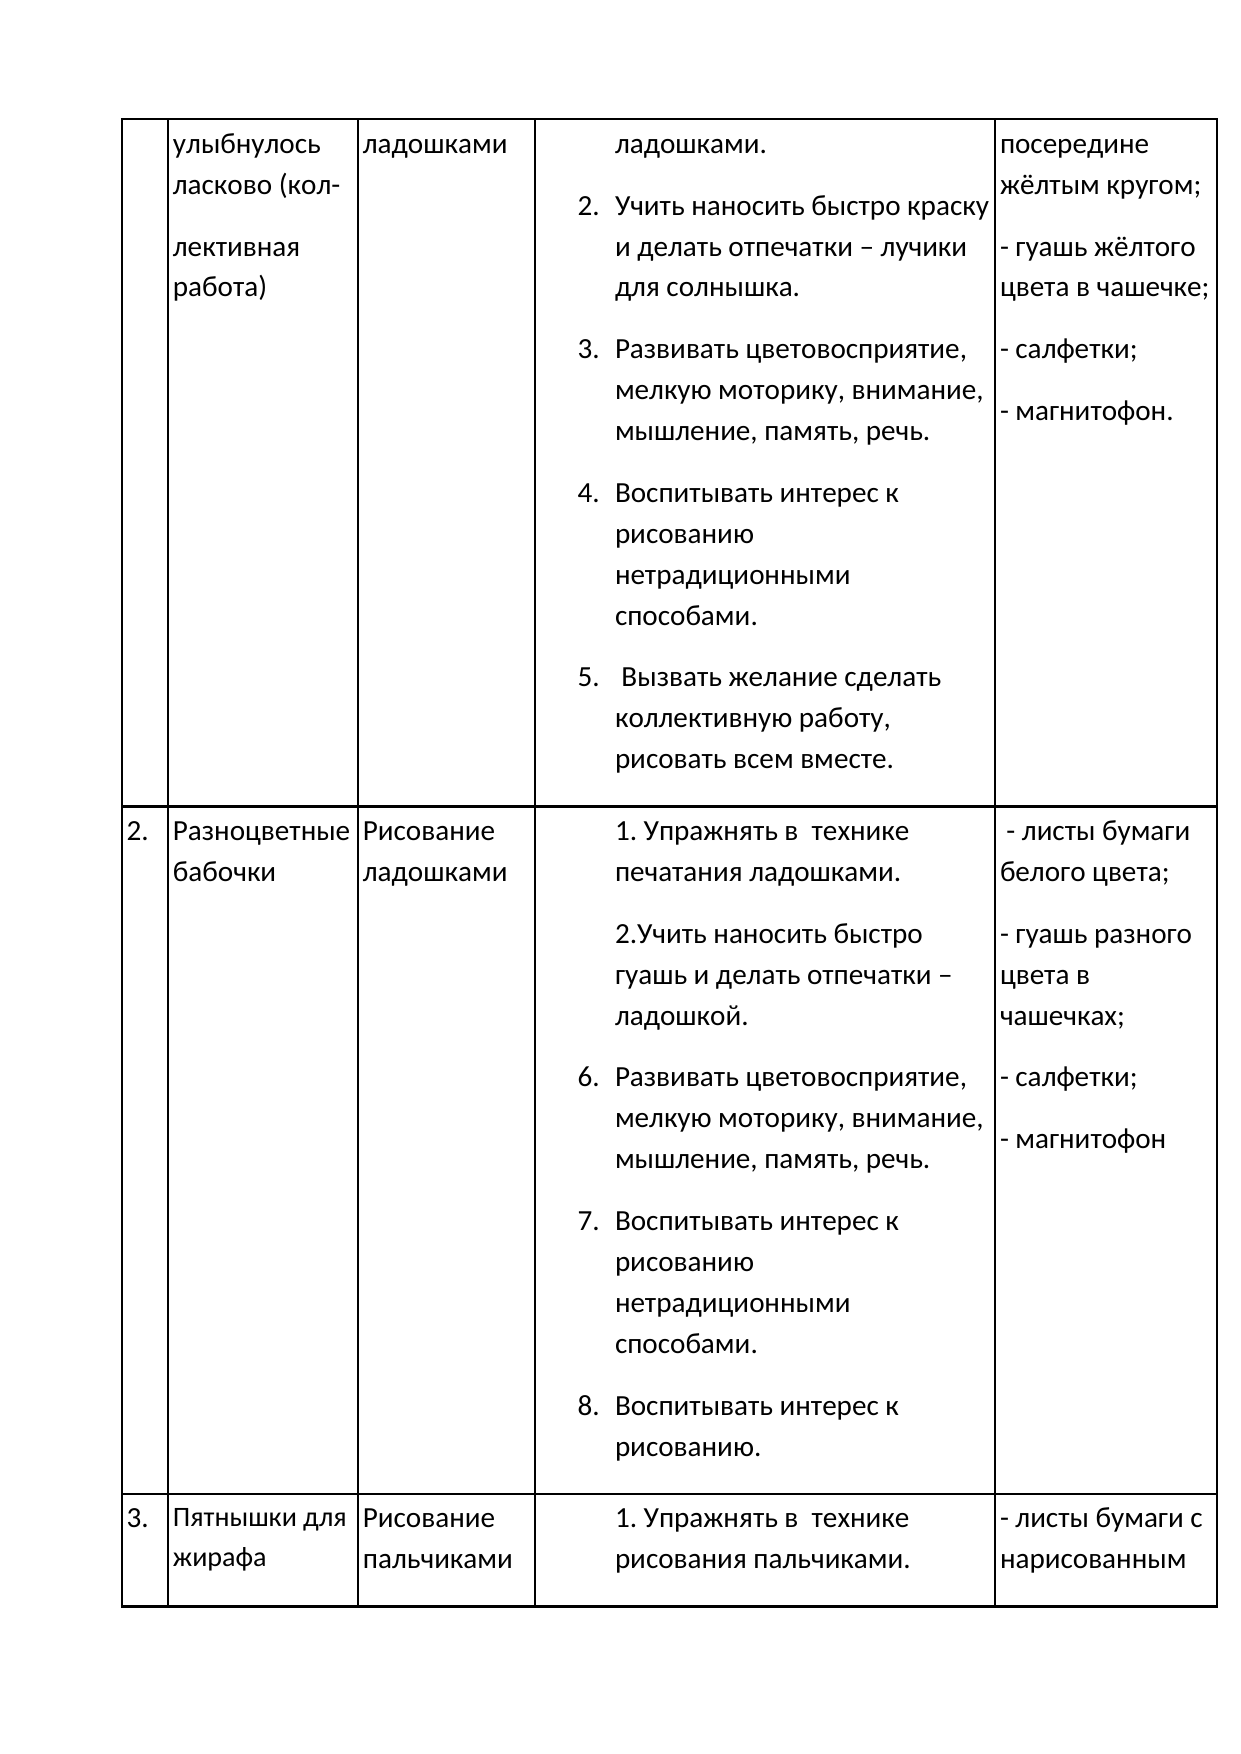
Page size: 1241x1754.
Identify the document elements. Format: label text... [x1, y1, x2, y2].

table_cell Разноцветные бабочки [169, 808, 357, 1493]
table_cell 1. [123, 120, 167, 805]
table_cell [996, 120, 1216, 805]
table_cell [536, 1495, 994, 1605]
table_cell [996, 1495, 1216, 1605]
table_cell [169, 120, 357, 805]
table_cell Рисование ладошками [359, 808, 534, 1493]
table_cell Рисование ладошками [359, 120, 534, 805]
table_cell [359, 1495, 534, 1605]
table_cell 2. [123, 808, 167, 1493]
table_cell 1. Упражнять в технике печатания ладошками. 2.Учить наносить быстро гуашь и делать отпечатки – ладошкой. Развивать цветовосприятие, мелкую моторику, внимание, мышление, память, речь. Воспитывать интерес к рисованию нетрадиционными способами. Воспитывать интерес к рисованию. [536, 808, 994, 1493]
table_cell - листы бумаги белого цвета; - гуашь разного цвета в чашечках; - салфетки; - магнитофон [996, 808, 1216, 1493]
table_cell 3. [123, 1495, 167, 1605]
table_cell Пятнышки для жирафа [169, 1495, 357, 1605]
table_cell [536, 120, 994, 805]
